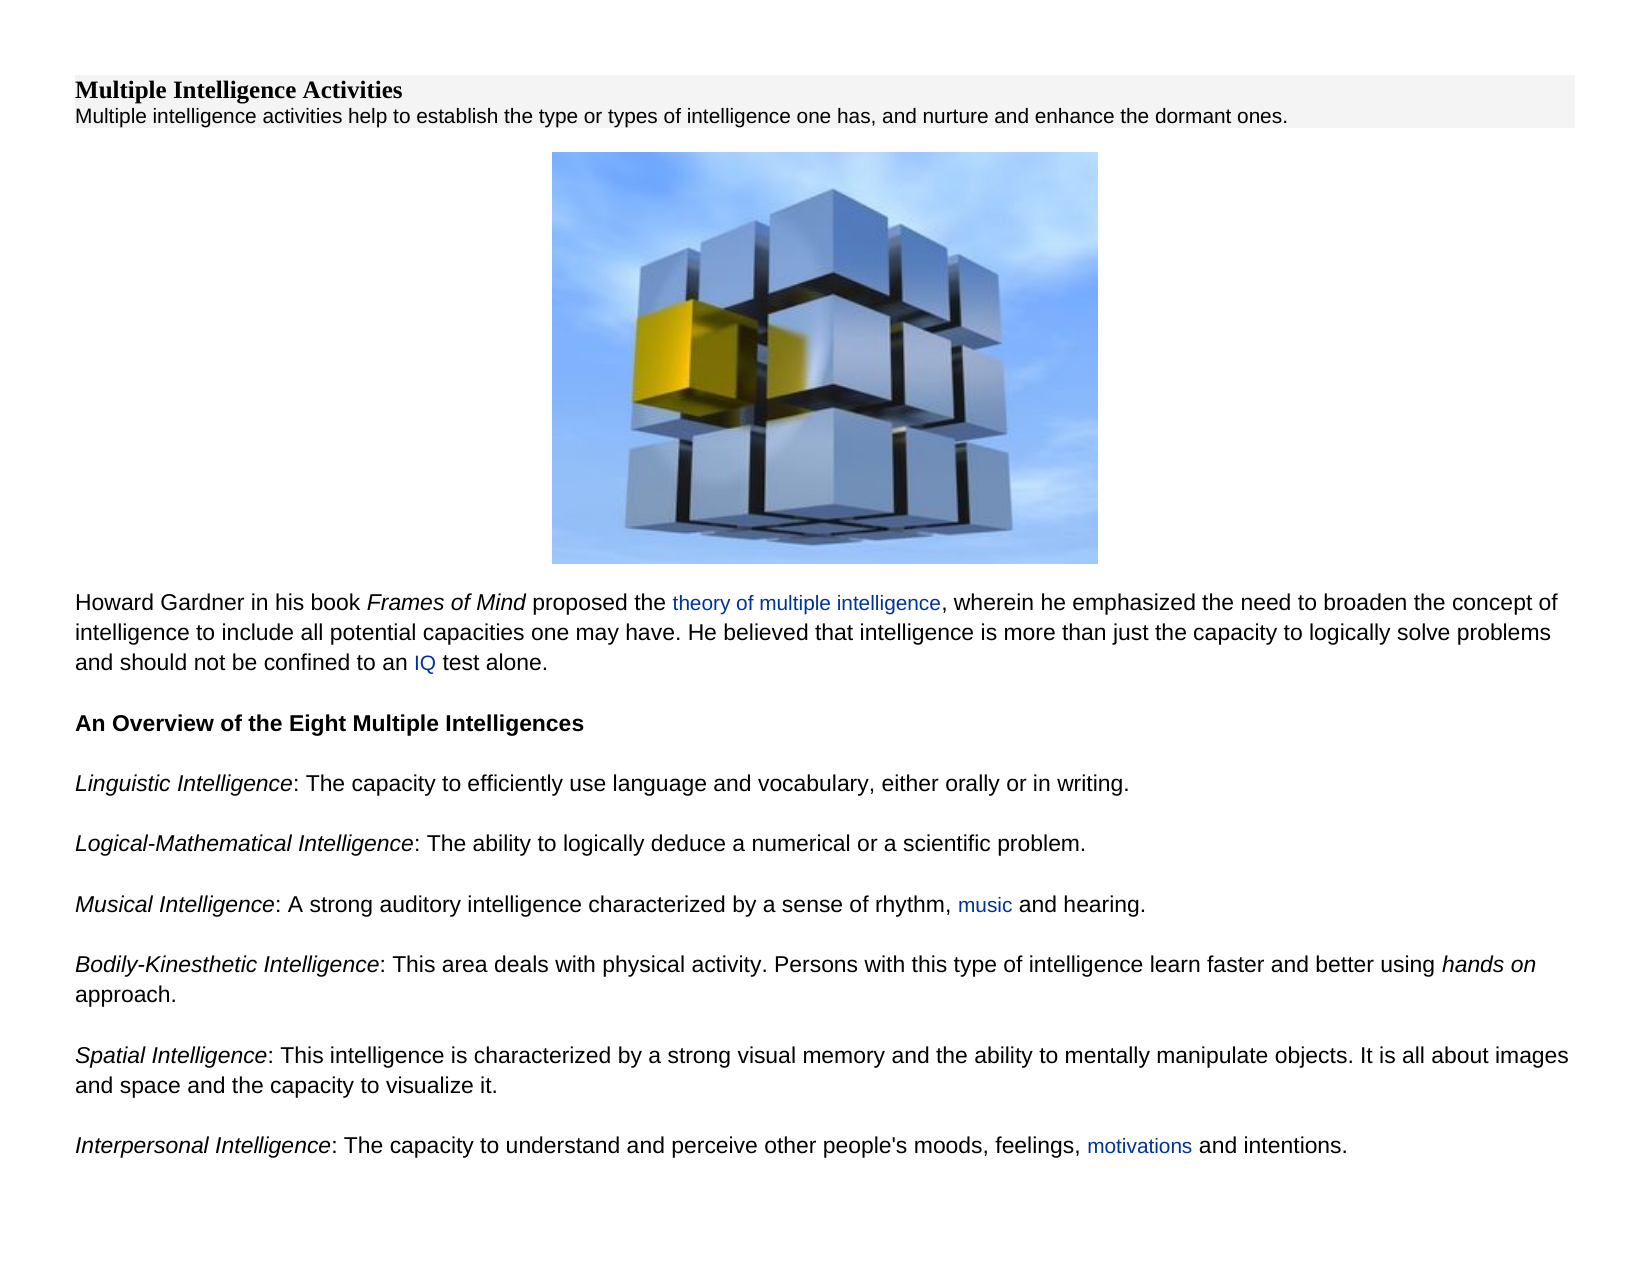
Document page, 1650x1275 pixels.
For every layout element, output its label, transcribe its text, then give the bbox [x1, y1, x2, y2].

picture [552, 152, 1098, 564]
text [75, 589, 1575, 1189]
subtitle Multiple Intelligence Activities [75, 75, 1575, 104]
text Multiple intelligence activities help to establish the type or types of intelligence one has, and nurture and enhance the dormant ones. [75, 104, 1575, 128]
